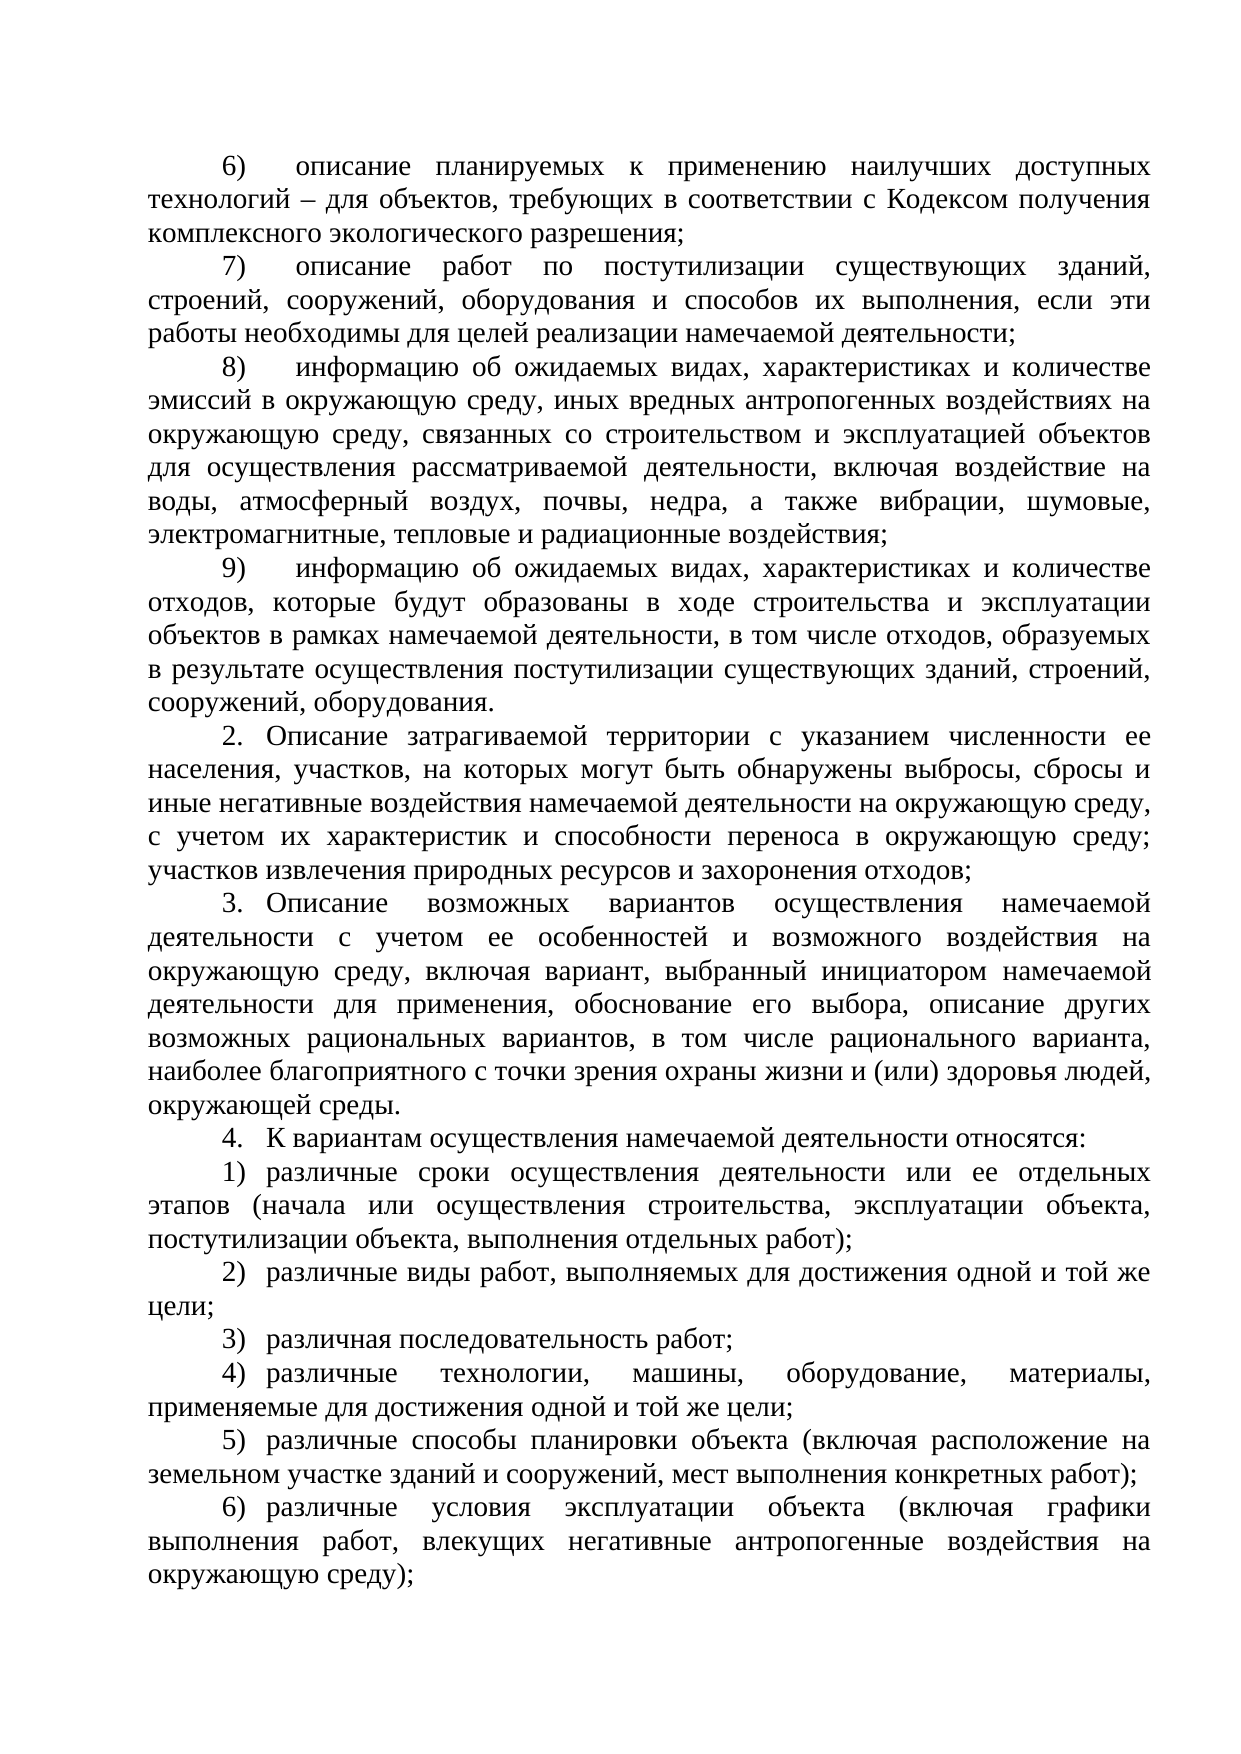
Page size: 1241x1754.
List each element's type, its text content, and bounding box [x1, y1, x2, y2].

list Описание возможных вариантов осуществления намечаемой деятельности с учетом ее особенностей и возможного воздействия на окружающую среду, включая вариант, выбранный инициатором намечаемой деятельности для применения, обоснование его выбора, описание других возможных рациональных вариантов, в том числе рационального варианта, наиболее благоприятного с точки зрения охраны жизни и (или) здоровья людей, окружающей среды. [148, 886, 1152, 1120]
list описание работ по постутилизации существующих зданий, строений, сооружений, оборудования и способов их выполнения, если эти работы необходимы для целей реализации намечаемой деятельности; [148, 248, 1152, 349]
list описание планируемых к применению наилучших доступных технологий – для объектов, требующих в соответствии с Кодексом получения комплексного экологического разрешения; [148, 148, 1152, 248]
list различные сроки осуществления деятельности или ее отдельных этапов (начала или осуществления строительства, эксплуатации объекта, постутилизации объекта, выполнения отдельных работ); [148, 1154, 1152, 1254]
list различные виды работ, выполняемых для достижения одной и той же цели; [148, 1254, 1152, 1322]
list информацию об ожидаемых видах, характеристиках и количестве отходов, которые будут образованы в ходе строительства и эксплуатации объектов в рамках намечаемой деятельности, в том числе отходов, образуемых в результате осуществления постутилизации существующих зданий, строений, сооружений, оборудования. [148, 550, 1152, 718]
list различные способы планировки объекта (включая расположение на земельном участке зданий и сооружений, мест выполнения конкретных работ); [148, 1422, 1152, 1489]
list различная последовательность работ; [148, 1322, 1152, 1355]
list различные технологии, машины, оборудование, материалы, применяемые для достижения одной и той же цели; [148, 1355, 1152, 1422]
list К вариантам осуществления намечаемой деятельности относятся: [148, 1120, 1152, 1154]
list различные условия эксплуатации объекта (включая графики выполнения работ, влекущих негативные антропогенные воздействия на окружающую среду); [148, 1489, 1152, 1590]
list Описание затрагиваемой территории с указанием численности ее населения, участков, на которых могут быть обнаружены выбросы, сбросы и иные негативные воздействия намечаемой деятельности на окружающую среду, с учетом их характеристик и способности переноса в окружающую среду; участков извлечения природных ресурсов и захоронения отходов; [148, 718, 1152, 886]
list информацию об ожидаемых видах, характеристиках и количестве эмиссий в окружающую среду, иных вредных антропогенных воздействиях на окружающую среду, связанных со строительством и эксплуатацией объектов для осуществления рассматриваемой деятельности, включая воздействие на воды, атмосферный воздух, почвы, недра, а также вибрации, шумовые, электромагнитные, тепловые и радиационные воздействия; [148, 349, 1152, 550]
